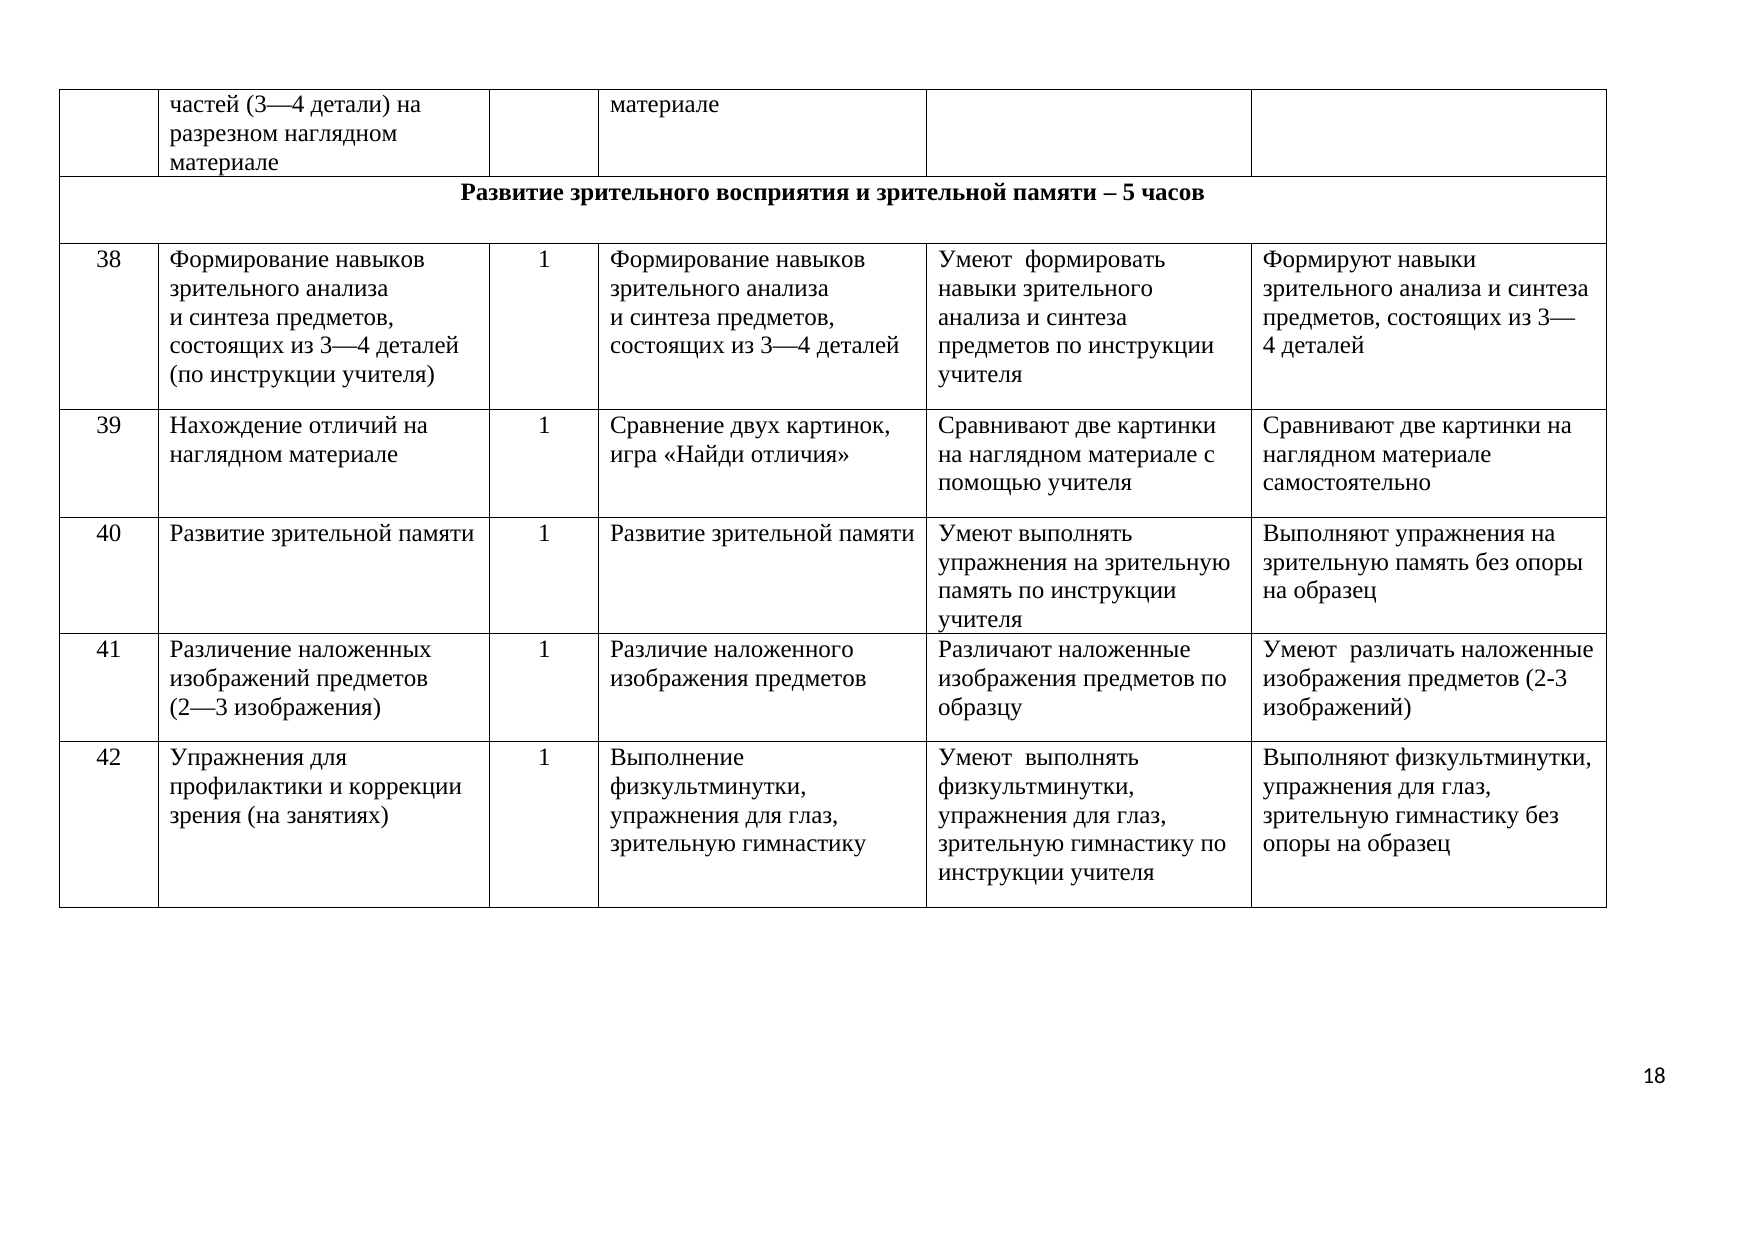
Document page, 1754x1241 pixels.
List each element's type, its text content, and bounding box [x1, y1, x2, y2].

table_cell Умеют выполнять упражнения на зрительную память по инструкции учителя [927, 518, 1251, 633]
table_cell 1 [490, 244, 598, 409]
table_cell Различение наложенных изображений предметов (2—3 изображения) [159, 634, 489, 741]
table_cell 1 [490, 634, 598, 741]
table_cell 1 [490, 742, 598, 907]
table_cell Формирование навыков зрительного анализа и синтеза предметов, состоящих из 3—4 деталей [599, 244, 926, 409]
table_cell 37 [60, 90, 158, 176]
table_cell 38 [60, 244, 158, 409]
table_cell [599, 90, 926, 176]
table_cell Развитие зрительной памяти [599, 518, 926, 633]
table_cell Различают наложенные изображения предметов по образцу [927, 634, 1251, 741]
table_cell Умеют формировать навыки зрительного анализа и синтеза предметов по инструкции учителя [927, 244, 1251, 409]
table_cell 40 [60, 518, 158, 633]
table_cell Развитие зрительного восприятия и зрительной памяти – 5 часов [60, 177, 1606, 243]
table_cell Различие наложенного изображения предметов [599, 634, 926, 741]
table_cell 1 [490, 410, 598, 517]
table_cell Упражнения для профилактики и коррекции зрения (на занятиях) [159, 742, 489, 907]
table_cell Формирование навыков зрительного анализа и синтеза предметов, состоящих из 3—4 деталей (по инструкции учителя) [159, 244, 489, 409]
table_cell 39 [60, 410, 158, 517]
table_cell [159, 90, 489, 176]
table_cell Сравнивают две картинки на наглядном материале самостоятельно [1252, 410, 1606, 517]
table_cell 42 [60, 742, 158, 907]
table_cell Умеют выполнять физкультминутки, упражнения для глаз, зрительную гимнастику по инструкции учителя [927, 742, 1251, 907]
table_cell 41 [60, 634, 158, 741]
table_cell Выполняют физкультминутки, упражнения для глаз, зрительную гимнастику без опоры на образец [1252, 742, 1606, 907]
table_cell Сравнение двух картинок, игра «Найди отличия» [599, 410, 926, 517]
table_cell Нахождение отличий на наглядном материале [159, 410, 489, 517]
table_cell Выполнение физкультминутки, упражнения для глаз, зрительную гимнастику [599, 742, 926, 907]
table_cell Формируют навыки зрительного анализа и синтеза предметов, состоящих из 3—4 деталей [1252, 244, 1606, 409]
table_cell Выполняют упражнения на зрительную память без опоры на образец [1252, 518, 1606, 633]
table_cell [1252, 90, 1606, 176]
table_cell Сравнивают две картинки на наглядном материале с помощью учителя [927, 410, 1251, 517]
table_cell 1 [490, 518, 598, 633]
table_cell 1 [490, 90, 598, 176]
table_cell Развитие зрительной памяти [159, 518, 489, 633]
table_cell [927, 90, 1251, 176]
table_cell Умеют различать наложенные изображения предметов (2-3 изображений) [1252, 634, 1606, 741]
